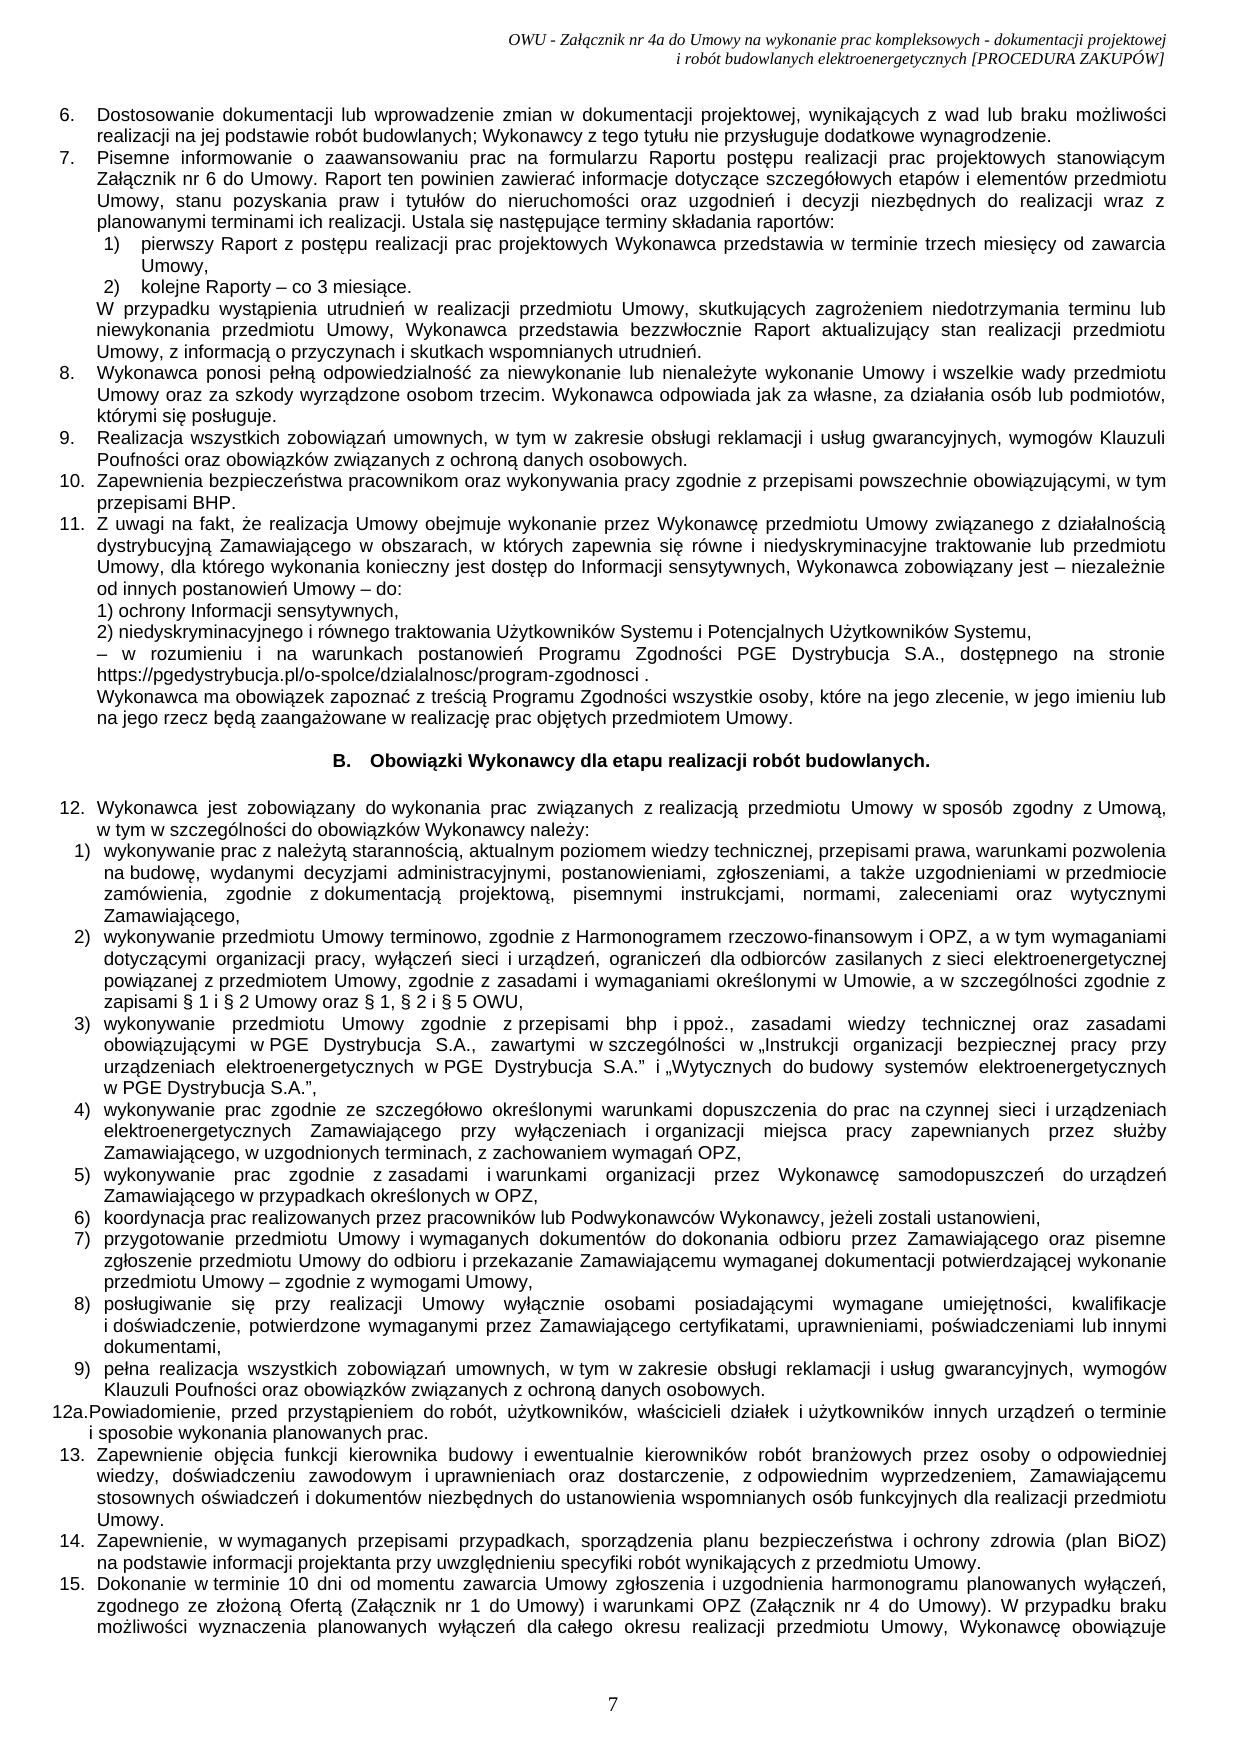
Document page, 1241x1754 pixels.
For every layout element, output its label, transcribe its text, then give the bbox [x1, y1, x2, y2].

list Zapewnienie, w wymaganych przepisami przypadkach, sporządzenia planu bezpieczeństwa i ochrony zdrowia (plan BiOZ) na podstawie informacji projektanta przy uwzględnieniu specyfiki robót wynikających z przedmiotu Umowy. [59, 1530, 1167, 1573]
list wykonywanie przedmiotu Umowy terminowo, zgodnie z Harmonogramem rzeczowo-finansowym i OPZ, a w tym wymaganiami dotyczącymi organizacji pracy, wyłączeń sieci i urządzeń, ograniczeń dla odbiorców zasilanych z sieci elektroenergetycznej powiązanej z przedmiotem Umowy, zgodnie z zasadami i wymaganiami określonymi w Umowie, a w szczególności zgodnie z zapisami § 1 i § 2 Umowy oraz § 1, § 2 i § 5 OWU, [74, 926, 1167, 1012]
list 12a. Powiadomienie, przed przystąpieniem do robót, użytkowników, właścicieli działek i użytkowników innych urządzeń o terminie i sposobie wykonania planowanych prac. [52, 1401, 1167, 1444]
list posługiwanie się przy realizacji Umowy wyłącznie osobami posiadającymi wymagane umiejętności, kwalifikacje i doświadczenie, potwierdzone wymaganymi przez Zamawiającego certyfikatami, uprawnieniami, poświadczeniami lub innymi dokumentami, [74, 1293, 1167, 1357]
list Wykonawca ma obowiązek zapoznać z treścią Programu Zgodności wszystkie osoby, które na jego zlecenie, w jego imieniu lub na jego rzecz będą zaangażowane w realizację prac objętych przedmiotem Umowy. [97, 686, 1167, 729]
list Z uwagi na fakt, że realizacja Umowy obejmuje wykonanie przez Wykonawcę przedmiotu Umowy związanego z działalnością dystrybucyjną Zamawiającego w obszarach, w których zapewnia się równe i niedyskryminacyjne traktowanie lub przedmiotu Umowy, dla którego wykonania konieczny jest dostęp do Informacji sensytywnych, Wykonawca zobowiązany jest – niezależnie od innych postanowień Umowy – do: [59, 513, 1167, 599]
list Dostosowanie dokumentacji lub wprowadzenie zmian w dokumentacji projektowej, wynikających z wad lub braku możliwości realizacji na jej podstawie robót budowlanych; Wykonawcy z tego tytułu nie przysługuje dodatkowe wynagrodzenie. [59, 103, 1167, 147]
list – w rozumieniu i na warunkach postanowień Programu Zgodności PGE Dystrybucja S.A., dostępnego na stronie https://pgedystrybucja.pl/o-spolce/dzialalnosc/program-zgodnosci . [97, 642, 1167, 686]
list pierwszy Raport z postępu realizacji prac projektowych Wykonawca przedstawia w terminie trzech miesięcy od zawarcia Umowy, [103, 233, 1167, 276]
list 1) ochrony Informacji sensytywnych, [97, 599, 1167, 621]
list Wykonawca jest zobowiązany do wykonania prac związanych z realizacją przedmiotu Umowy w sposób zgodny z Umową, w tym w szczególności do obowiązków Wykonawcy należy: [59, 797, 1167, 840]
list kolejne Raporty – co 3 miesiące. [103, 276, 1167, 297]
list przygotowanie przedmiotu Umowy i wymaganych dokumentów do dokonania odbioru przez Zamawiającego oraz pisemne zgłoszenie przedmiotu Umowy do odbioru i przekazanie Zamawiającemu wymaganej dokumentacji potwierdzającej wykonanie przedmiotu Umowy – zgodnie z wymogami Umowy, [74, 1228, 1167, 1293]
list koordynacja prac realizowanych przez pracowników lub Podwykonawców Wykonawcy, jeżeli zostali ustanowieni, [74, 1207, 1167, 1228]
list pełna realizacja wszystkich zobowiązań umownych, w tym w zakresie obsługi reklamacji i usług gwarancyjnych, wymogów Klauzuli Poufności oraz obowiązków związanych z ochroną danych osobowych. [74, 1357, 1167, 1401]
list Pisemne informowanie o zaawansowaniu prac na formularzu Raportu postępu realizacji prac projektowych stanowiącym Załącznik nr 6 do Umowy. Raport ten powinien zawierać informacje dotyczące szczegółowych etapów i elementów przedmiotu Umowy, stanu pozyskania praw i tytułów do nieruchomości oraz uzgodnień i decyzji niezbędnych do realizacji wraz z planowanymi terminami ich realizacji. Ustala się następujące terminy składania raportów: [59, 147, 1167, 233]
list wykonywanie prac zgodnie ze szczegółowo określonymi warunkami dopuszczenia do prac na czynnej sieci i urządzeniach elektroenergetycznych Zamawiającego przy wyłączeniach i organizacji miejsca pracy zapewnianych przez służby Zamawiającego, w uzgodnionych terminach, z zachowaniem wymagań OPZ, [74, 1099, 1167, 1163]
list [59, 1573, 1167, 1638]
list W przypadku wystąpienia utrudnień w realizacji przedmiotu Umowy, skutkujących zagrożeniem niedotrzymania terminu lub niewykonania przedmiotu Umowy, Wykonawca przedstawia bezzwłocznie Raport aktualizujący stan realizacji przedmiotu Umowy, z informacją o przyczynach i skutkach wspomnianych utrudnień. [96, 297, 1167, 362]
list wykonywanie przedmiotu Umowy zgodnie z przepisami bhp i ppoż., zasadami wiedzy technicznej oraz zasadami obowiązującymi w PGE Dystrybucja S.A., zawartymi w szczególności w „Instrukcji organizacji bezpiecznej pracy przy urządzeniach elektroenergetycznych w PGE Dystrybucja S.A.” i „Wytycznych do budowy systemów elektroenergetycznych w PGE Dystrybucja S.A.”, [74, 1012, 1167, 1099]
list Zapewnienia bezpieczeństwa pracownikom oraz wykonywania pracy zgodnie z przepisami powszechnie obowiązującymi, w tym przepisami BHP. [59, 470, 1167, 513]
list Realizacja wszystkich zobowiązań umownych, w tym w zakresie obsługi reklamacji i usług gwarancyjnych, wymogów Klauzuli Poufności oraz obowiązków związanych z ochroną danych osobowych. [59, 427, 1167, 470]
list Zapewnienie objęcia funkcji kierownika budowy i ewentualnie kierowników robót branżowych przez osoby o odpowiedniej wiedzy, doświadczeniu zawodowym i uprawnieniach oraz dostarczenie, z odpowiednim wyprzedzeniem, Zamawiającemu stosownych oświadczeń i dokumentów niezbędnych do ustanowienia wspomnianych osób funkcyjnych dla realizacji przedmiotu Umowy. [59, 1444, 1167, 1530]
list 2) niedyskryminacyjnego i równego traktowania Użytkowników Systemu i Potencjalnych Użytkowników Systemu, [97, 621, 1167, 642]
list wykonywanie prac z należytą starannością, aktualnym poziomem wiedzy technicznej, przepisami prawa, warunkami pozwolenia na budowę, wydanymi decyzjami administracyjnymi, postanowieniami, zgłoszeniami, a także uzgodnieniami w przedmiocie zamówienia, zgodnie z dokumentacją projektową, pisemnymi instrukcjami, normami, zaleceniami oraz wytycznymi Zamawiającego, [74, 840, 1167, 926]
list Obowiązki Wykonawcy dla etapu realizacji robót budowlanych. [97, 750, 1167, 772]
list Wykonawca ponosi pełną odpowiedzialność za niewykonanie lub nienależyte wykonanie Umowy i wszelkie wady przedmiotu Umowy oraz za szkody wyrządzone osobom trzecim. Wykonawca odpowiada jak za własne, za działania osób lub podmiotów, którymi się posługuje. [59, 362, 1167, 427]
list wykonywanie prac zgodnie z zasadami i warunkami organizacji przez Wykonawcę samodopuszczeń do urządzeń Zamawiającego w przypadkach określonych w OPZ, [74, 1163, 1167, 1207]
